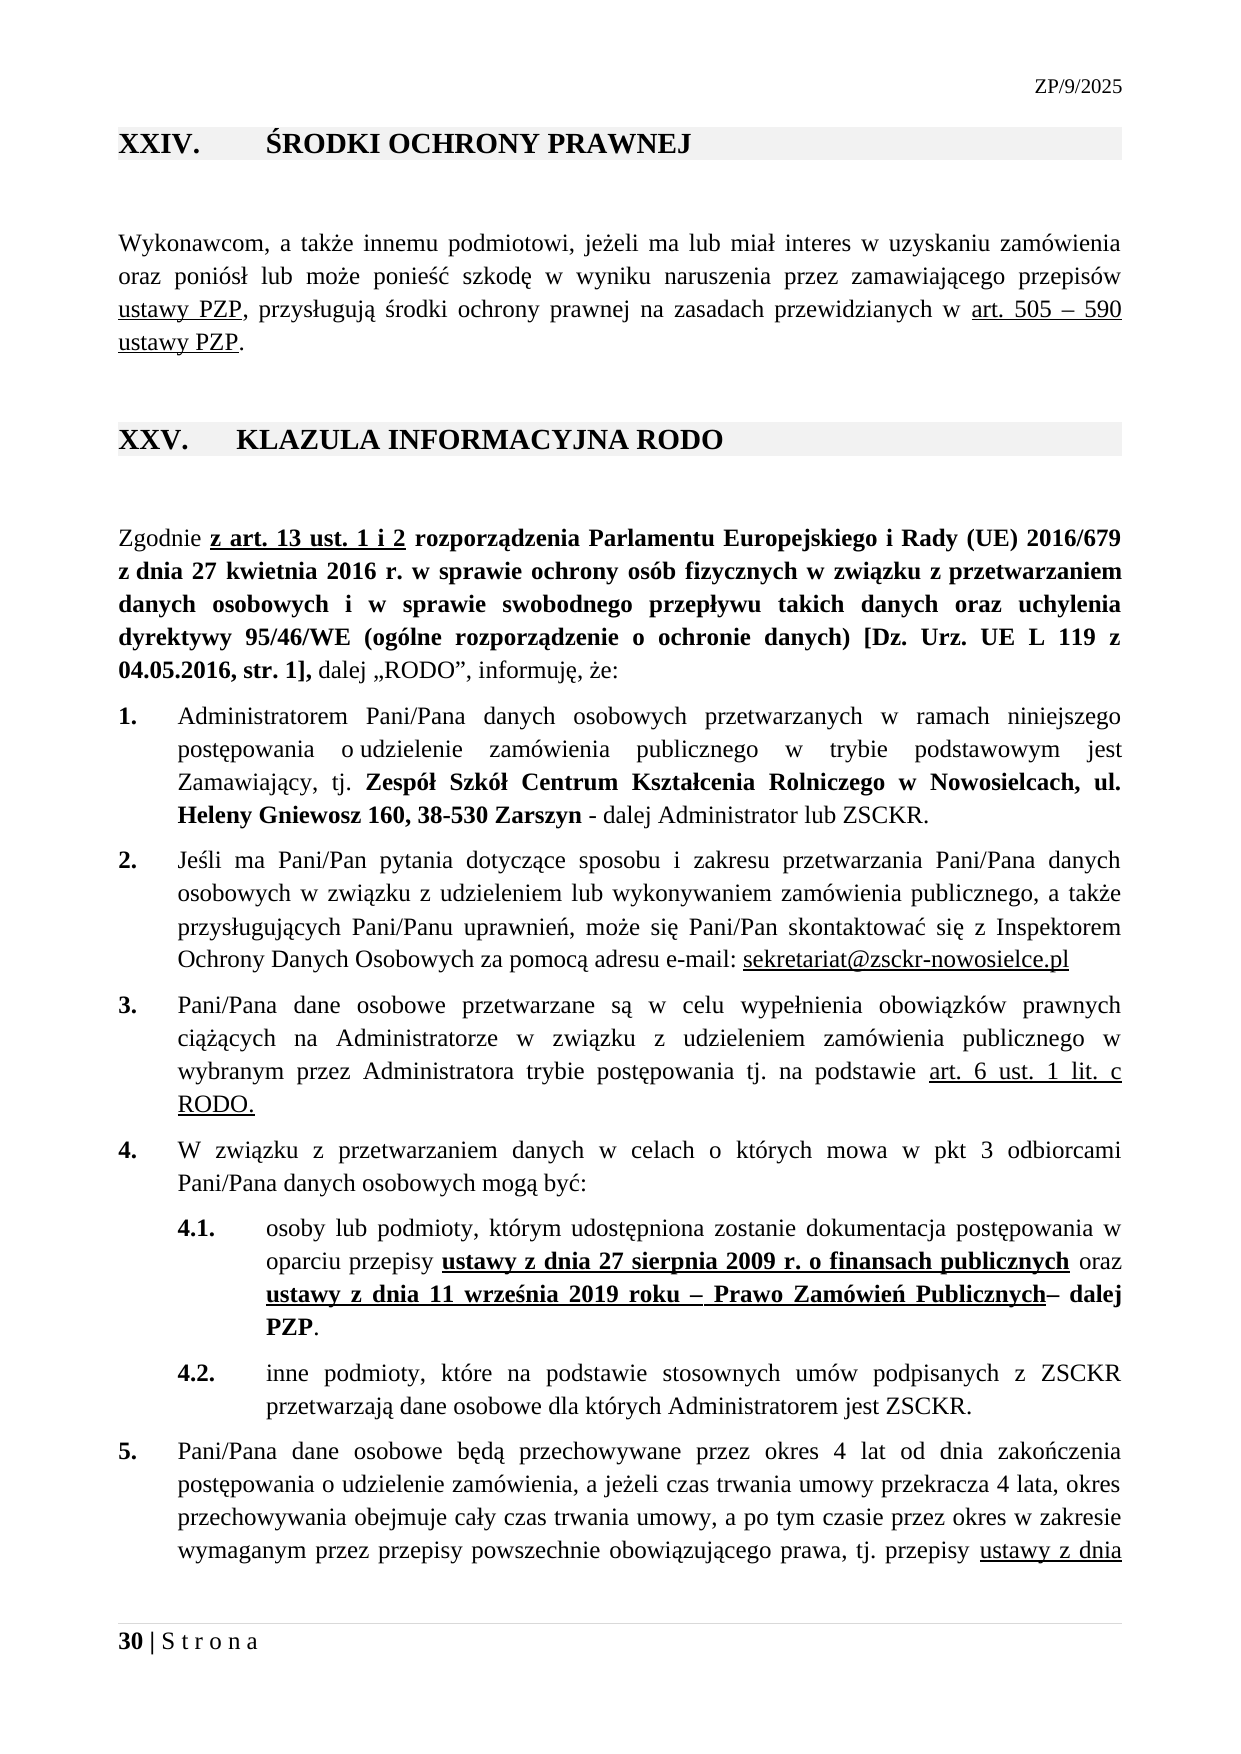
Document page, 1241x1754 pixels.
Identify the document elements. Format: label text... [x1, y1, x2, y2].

list inne podmioty, które na podstawie stosownych umów podpisanych z ZSCKR przetwarzają dane osobowe dla których Administratorem jest ZSCKR. [177, 1358, 1122, 1419]
list osoby lub podmioty, którym udostępniona zostanie dokumentacja postępowania w oparciu przepisy ustawy z dnia 27 sierpnia 2009 r. o finansach publicznych oraz ustawy z dnia 11 września 2019 roku – Prawo Zamówień Publicznych– dalej PZP. [177, 1213, 1122, 1341]
text Zgodnie z art. 13 ust. 1 i 2 rozporządzenia Parlamentu Europejskiego i Rady (UE) 2016/679 z dnia 27 kwietnia 2016 r. w sprawie ochrony osób fizycznych w związku z przetwarzaniem danych osobowych i w sprawie swobodnego przepływu takich danych oraz uchylenia dyrektywy 95/46/WE (ogólne rozporządzenie o ochronie danych) [Dz. Urz. UE L 119 z 04.05.2016, str. 1], dalej „RODO”, informuję, że: [118, 523, 1122, 684]
list Pani/Pana dane osobowe przetwarzane są w celu wypełnienia obowiązków prawnych ciążących na Administratorze w związku z udzieleniem zamówienia publicznego w wybranym przez Administratora trybie postępowania tj. na podstawie art. 6 ust. 1 lit. c RODO. [118, 990, 1122, 1118]
subtitle ŚRODKI OCHRONY PRAWNEJ [118, 127, 1122, 160]
text Wykonawcom, a także innemu podmiotowi, jeżeli ma lub miał interes w uzyskaniu zamówienia oraz poniósł lub może ponieść szkodę w wyniku naruszenia przez zamawiającego przepisów ustawy PZP, przysługują środki ochrony prawnej na zasadach przewidzianych w art. 505 – 590 ustawy PZP. [118, 228, 1122, 356]
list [118, 1436, 1122, 1564]
list Jeśli ma Pani/Pan pytania dotyczące sposobu i zakresu przetwarzania Pani/Pana danych osobowych w związku z udzieleniem lub wykonywaniem zamówienia publicznego, a także przysługujących Pani/Panu uprawnień, może się Pani/Pan skontaktować się z Inspektorem Ochrony Danych Osobowych za pomocą adresu e-mail: sekretariat@zsckr-nowosielce.pl [118, 846, 1122, 973]
list Administratorem Pani/Pana danych osobowych przetwarzanych w ramach niniejszego postępowania o udzielenie zamówienia publicznego w trybie podstawowym jest Zamawiający, tj. Zespół Szkół Centrum Kształcenia Rolniczego w Nowosielcach, ul. Heleny Gniewosz 160, 38-530 Zarszyn - dalej Administrator lub ZSCKR. [118, 701, 1122, 829]
subtitle KLAZULA INFORMACYJNA RODO [118, 422, 1122, 456]
list W związku z przetwarzaniem danych w celach o których mowa w pkt 3 odbiorcami Pani/Pana danych osobowych mogą być: [118, 1135, 1122, 1196]
